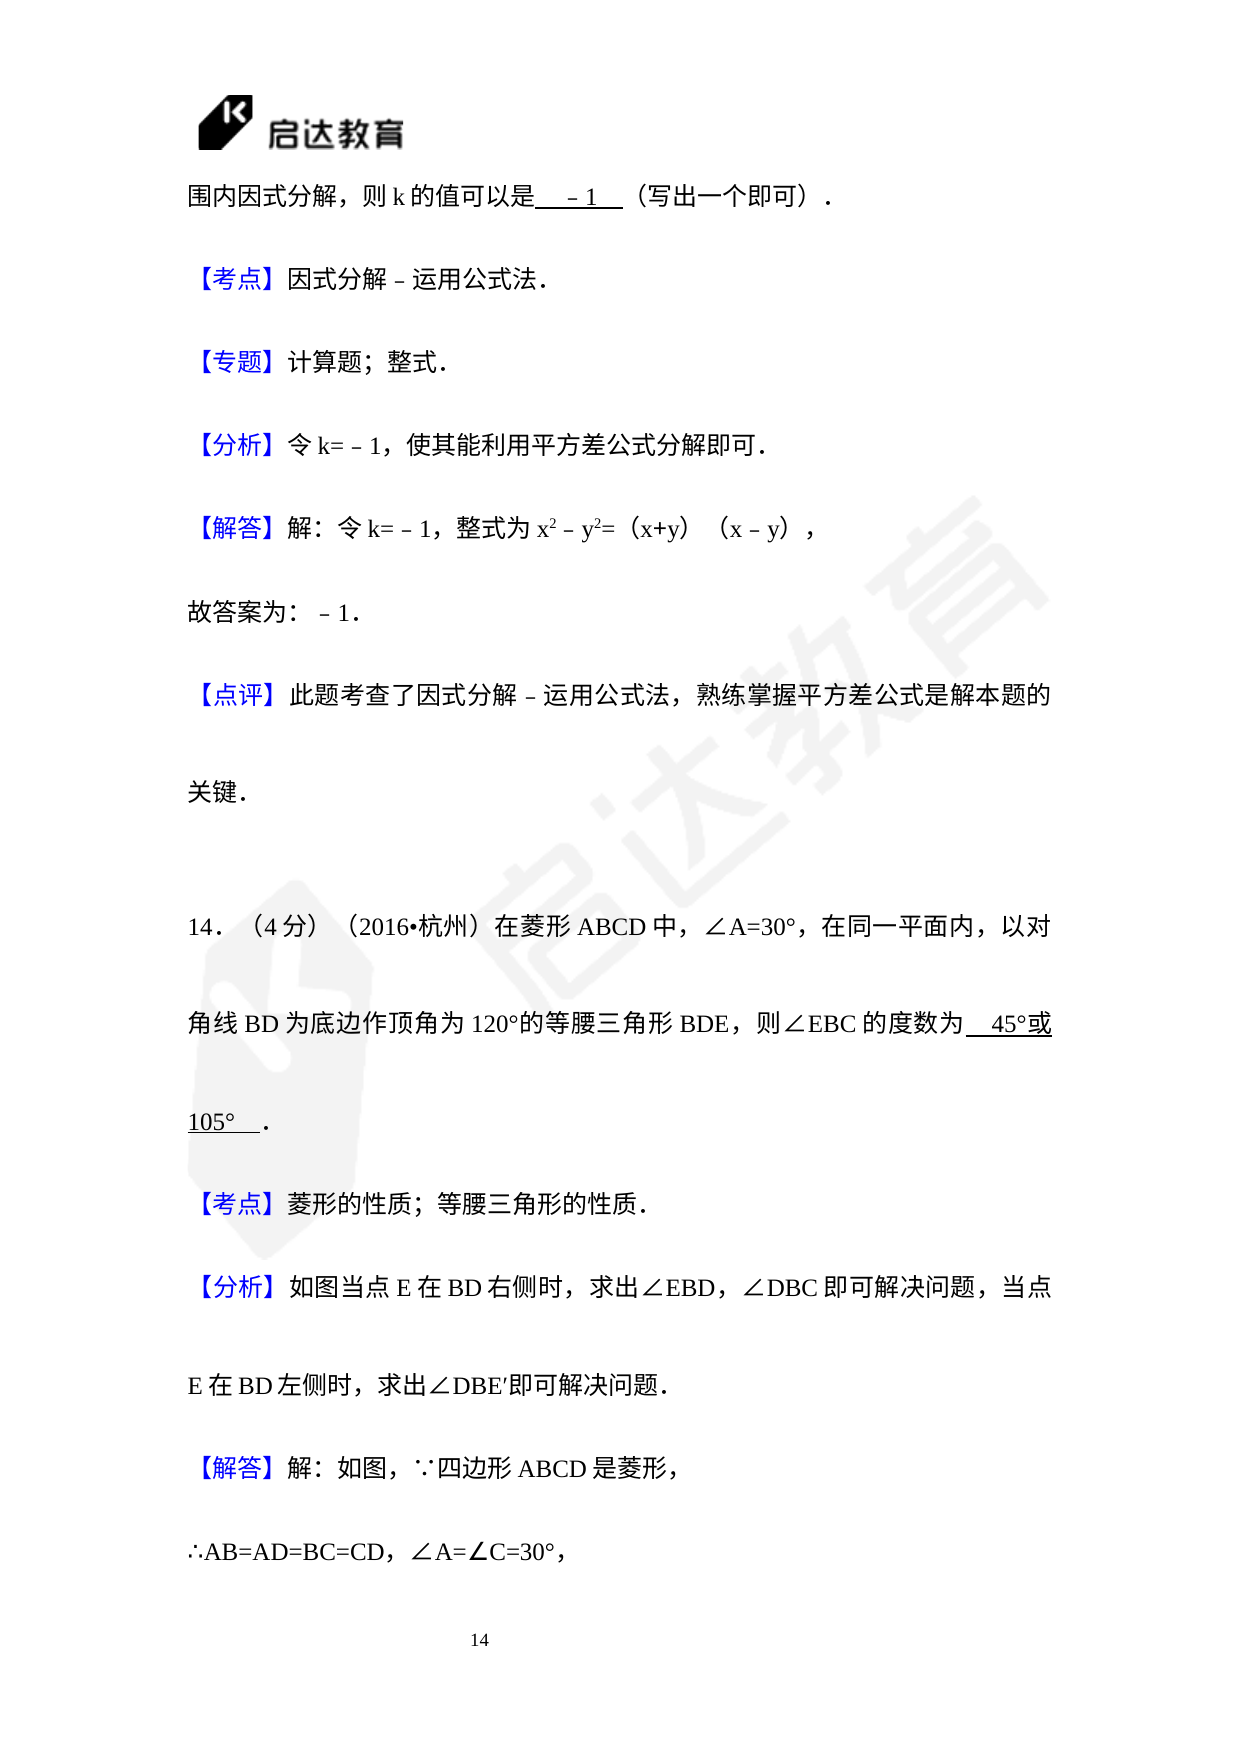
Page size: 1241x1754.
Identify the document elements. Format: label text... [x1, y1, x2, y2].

text 【分析】令k=﹣1，使其能利用平方差公式分解即可． [187, 411, 1053, 476]
text 【点评】此题考查了因式分解﹣运用公式法，熟练掌握平方差公式是解本题的关键． [187, 661, 1053, 823]
text 【解答】解：如图，∵四边形ABCD是菱形， [187, 1434, 1053, 1499]
picture [198, 95, 404, 150]
text 故答案为：﹣1． [187, 578, 1053, 643]
text 【考点】因式分解﹣运用公式法． [187, 245, 1053, 310]
text 14．（4分）（2016•杭州）在菱形ABCD中，∠A=30°，在同一平面内，以对角线BD为底边作顶角为120°的等腰三角形BDE，则∠EBC的度数为 45°或105° ． [187, 892, 1053, 1152]
text 13．（4分）（2016•杭州）若整式x2+ky2（k为不等于零的常数）能在有理数范围内因式分解，则k的值可以是 ﹣1 （写出一个即可）． [187, 162, 1053, 227]
text ∴AB=AD=BC=CD，∠A=∠C=30°， [187, 1517, 1053, 1582]
text 【专题】计算题；整式． [187, 328, 1053, 393]
text 【解答】解：令k=﹣1，整式为x2﹣y2=（x+y）（x﹣y）， [187, 494, 1053, 559]
text 【考点】菱形的性质；等腰三角形的性质． [187, 1170, 1053, 1235]
text 【分析】如图当点E在BD右侧时，求出∠EBD，∠DBC即可解决问题，当点E在BD左侧时，求出∠DBE′即可解决问题． [187, 1253, 1053, 1416]
